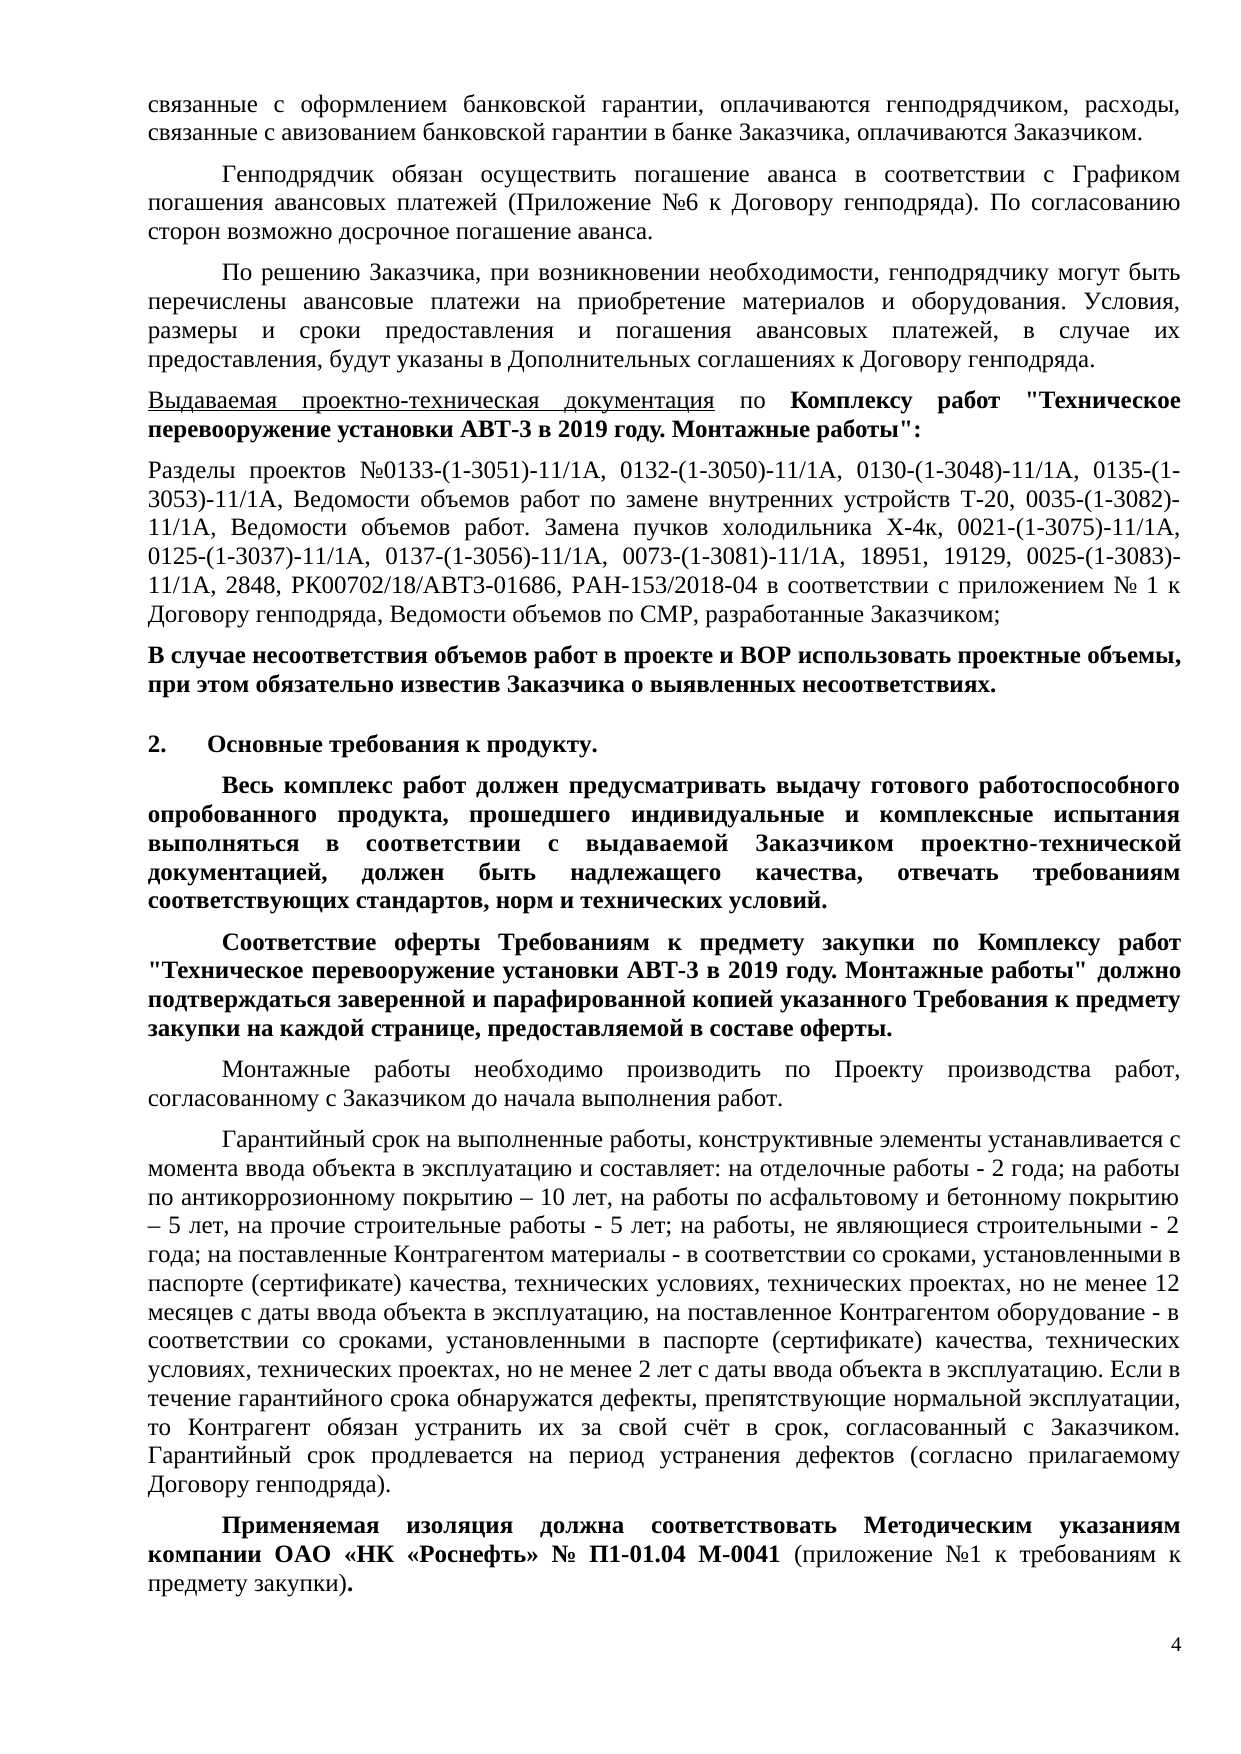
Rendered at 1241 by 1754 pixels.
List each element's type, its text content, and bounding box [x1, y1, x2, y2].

text Применяемая изоляция должна соответствовать Методическим указаниям компании ОАО «НК «Роснефть» № П1-01.04 М-0041 (приложение №1 к требованиям к предмету закупки). [148, 1510, 1181, 1597]
text Выдаваемая проектно-техническая документация по Комплексу работ "Техническое перевооружение установки АВТ-3 в 2019 году. Монтажные работы": [148, 385, 1181, 442]
text Генподрядчик обязан осуществить погашение аванса в соответствии с Графиком погашения авансовых платежей (Приложение №6 к Договору генподряда). По согласованию сторон возможно досрочное погашение аванса. [148, 159, 1181, 245]
text Гарантийный срок на выполненные работы, конструктивные элементы устанавливается с момента ввода объекта в эксплуатацию и составляет: на отделочные работы - 2 года; на работы по антикоррозионному покрытию – 10 лет, на работы по асфальтовому и бетонному покрытию – 5 лет, на прочие строительные работы - 5 лет; на работы, не являющиеся строительными - 2 года; на поставленные Контрагентом материалы - в соответствии со сроками, установленными в паспорте (сертификате) качества, технических условиях, технических проектах, но не менее 12 месяцев с даты ввода объекта в эксплуатацию, на поставленное Контрагентом оборудование - в соответствии со сроками, установленными в паспорте (сертификате) качества, технических условиях, технических проектах, но не менее 2 лет с даты ввода объекта в эксплуатацию. Если в течение гарантийного срока обнаружатся дефекты, препятствующие нормальной эксплуатации, то Контрагент обязан устранить их за свой счёт в срок, согласованный с Заказчиком. Гарантийный срок продлевается на период устранения дефектов (согласно прилагаемому Договору генподряда). [148, 1124, 1181, 1498]
text Разделы проектов №0133-(1-3051)-11/1А, 0132-(1-3050)-11/1А, 0130-(1-3048)-11/1А, 0135-(1-3053)-11/1А, Ведомости объемов работ по замене внутренних устройств Т-20, 0035-(1-3082)-11/1А, Ведомости объемов работ. Замена пучков холодильника Х-4к, 0021-(1-3075)-11/1А, 0125-(1-3037)-11/1А, 0137-(1-3056)-11/1А, 0073-(1-3081)-11/1А, 18951, 19129, 0025-(1-3083)-11/1А, 2848, РК00702/18/АВТ3-01686, РАН-153/2018-04 в соответствии с приложением № 1 к Договору генподряда, Ведомости объемов по СМР, разработанные Заказчиком; [148, 455, 1181, 627]
text Соответствие оферты Требованиям к предмету закупки по Комплексу работ "Техническое перевооружение установки АВТ-3 в 2019 году. Монтажные работы" должно подтверждаться заверенной и парафированной копией указанного Требования к предмету закупки на каждой странице, предоставляемой в составе оферты. [148, 927, 1181, 1042]
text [148, 89, 1181, 146]
list Основные требования к продукту. [148, 729, 1181, 758]
text В случае несоответствия объемов работ в проекте и ВОР использовать проектные объемы, при этом обязательно известив Заказчика о выявленных несоответствиях. [148, 640, 1181, 697]
text Весь комплекс работ должен предусматривать выдачу готового работоспособного опробованного продукта, прошедшего индивидуальные и комплексные испытания выполняться в соответствии с выдаваемой Заказчиком проектно-технической документацией, должен быть надлежащего качества, отвечать требованиям соответствующих стандартов, норм и технических условий. [148, 770, 1181, 914]
text Монтажные работы необходимо производить по Проекту производства работ, согласованному с Заказчиком до начала выполнения работ. [148, 1054, 1181, 1112]
text По решению Заказчика, при возникновении необходимости, генподрядчику могут быть перечислены авансовые платежи на приобретение материалов и оборудования. Условия, размеры и сроки предоставления и погашения авансовых платежей, в случае их предоставления, будут указаны в Дополнительных соглашениях к Договору генподряда. [148, 257, 1181, 372]
